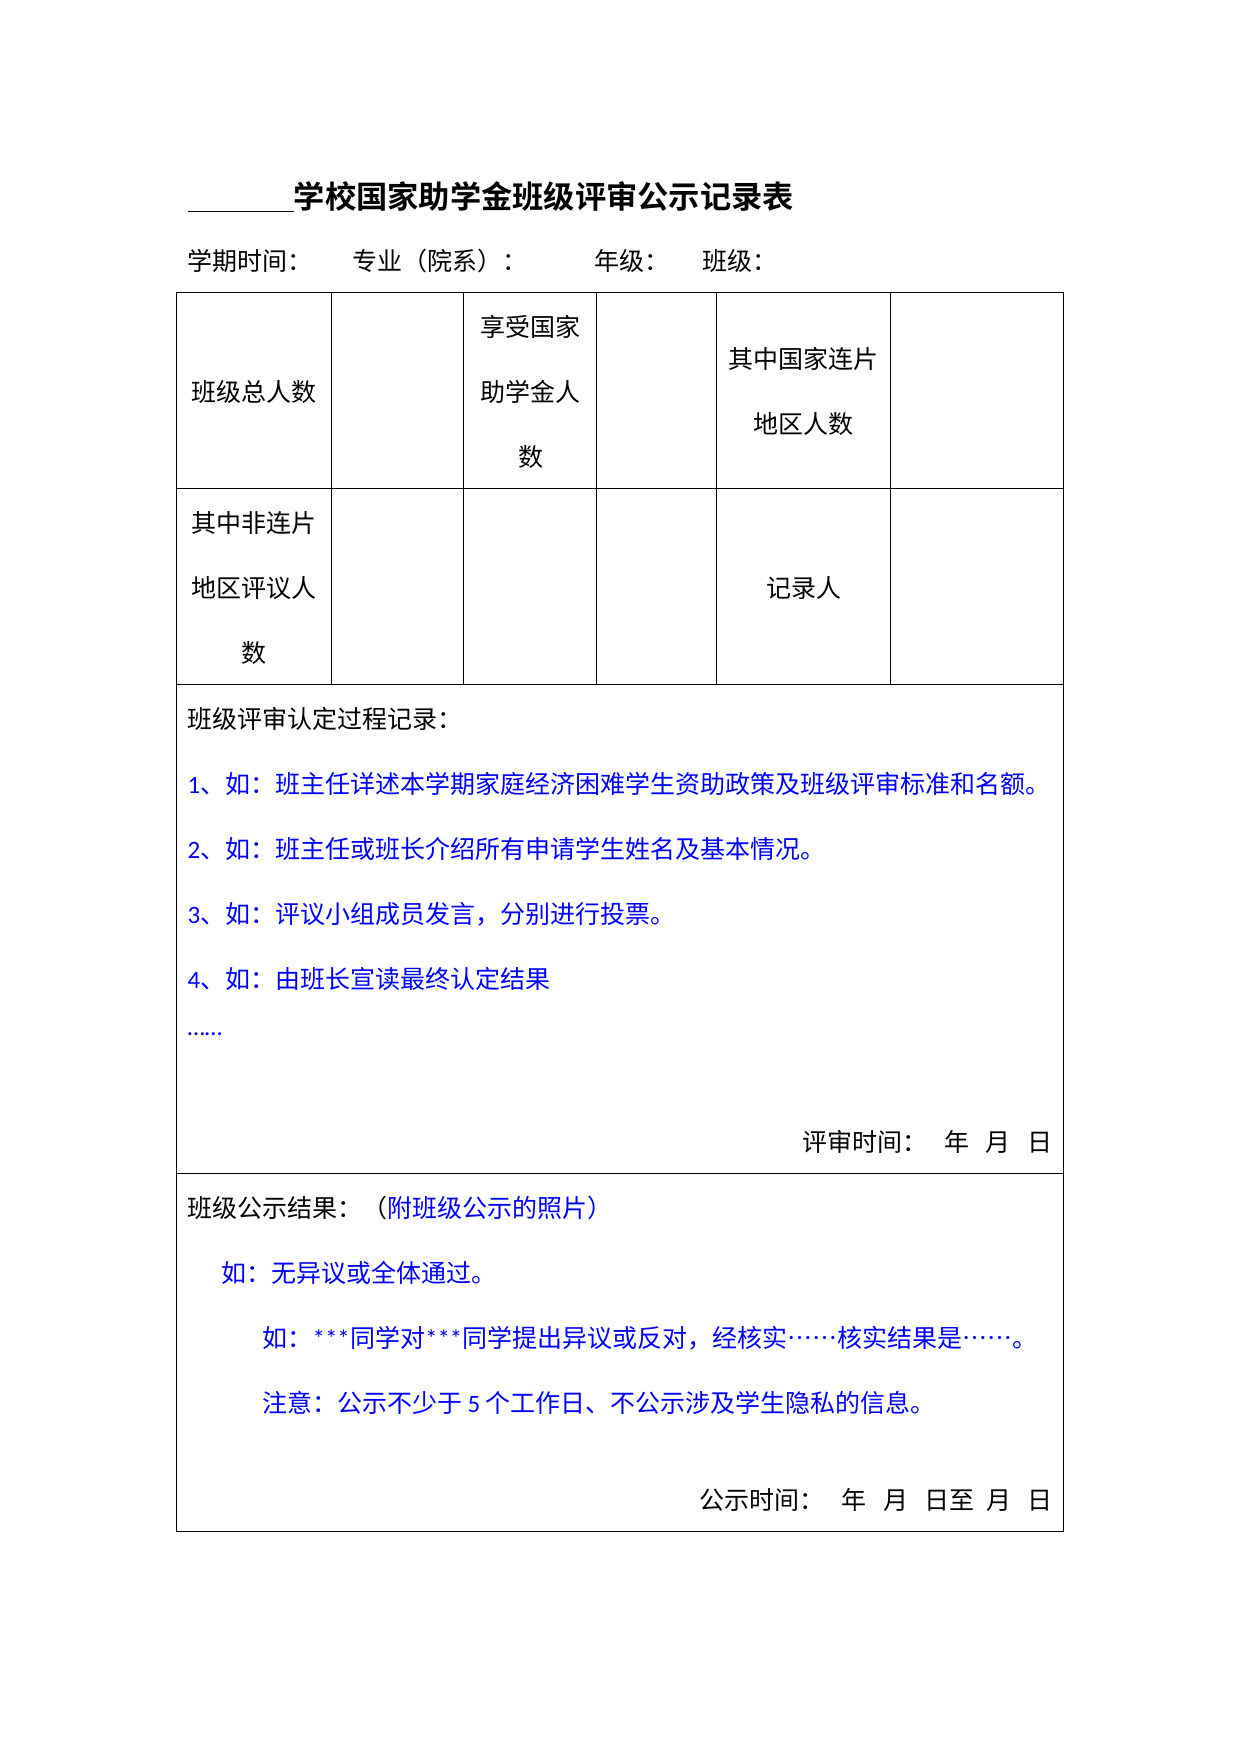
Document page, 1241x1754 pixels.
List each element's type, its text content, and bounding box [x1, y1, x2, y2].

table_cell 其中非连片地区评议人数 [177, 489, 331, 684]
text 学期时间： 专业（院系）： 年级： 班级： [187, 227, 1053, 292]
text 学校国家助学金班级评审公示记录表 [187, 162, 1053, 227]
table_cell [332, 489, 463, 684]
table_cell 班级公示结果：（附班级公示的照片） 如：无异议或全体通过。 如：***同学对***同学提出异议或反对，经核实……核实结果是……。 注意：公示不少于5个工作日、不公示涉及学生隐私的信息。 公示时间： 年 月 日至 月 日 [177, 1174, 1063, 1531]
table_cell [464, 489, 596, 684]
table_cell [597, 489, 716, 684]
table_header [891, 293, 1063, 488]
table_header 享受国家助学金人数 [464, 293, 596, 488]
table_cell [891, 489, 1063, 684]
table_header 班级总人数 [177, 293, 331, 488]
table_header 其中国家连片地区人数 [717, 293, 890, 488]
table_header [597, 293, 716, 488]
table_cell 班级评审认定过程记录： 如：班主任详述本学期家庭经济困难学生资助政策及班级评审标准和名额。 如：班主任或班长介绍所有申请学生姓名及基本情况。 如：评议小组成员发言，分别进行投票。 如：由班长宣读最终认定结果 …… 评审时间： 年 月 日 [177, 685, 1063, 1173]
table_header [332, 293, 463, 488]
table_cell 记录人 [717, 489, 890, 684]
